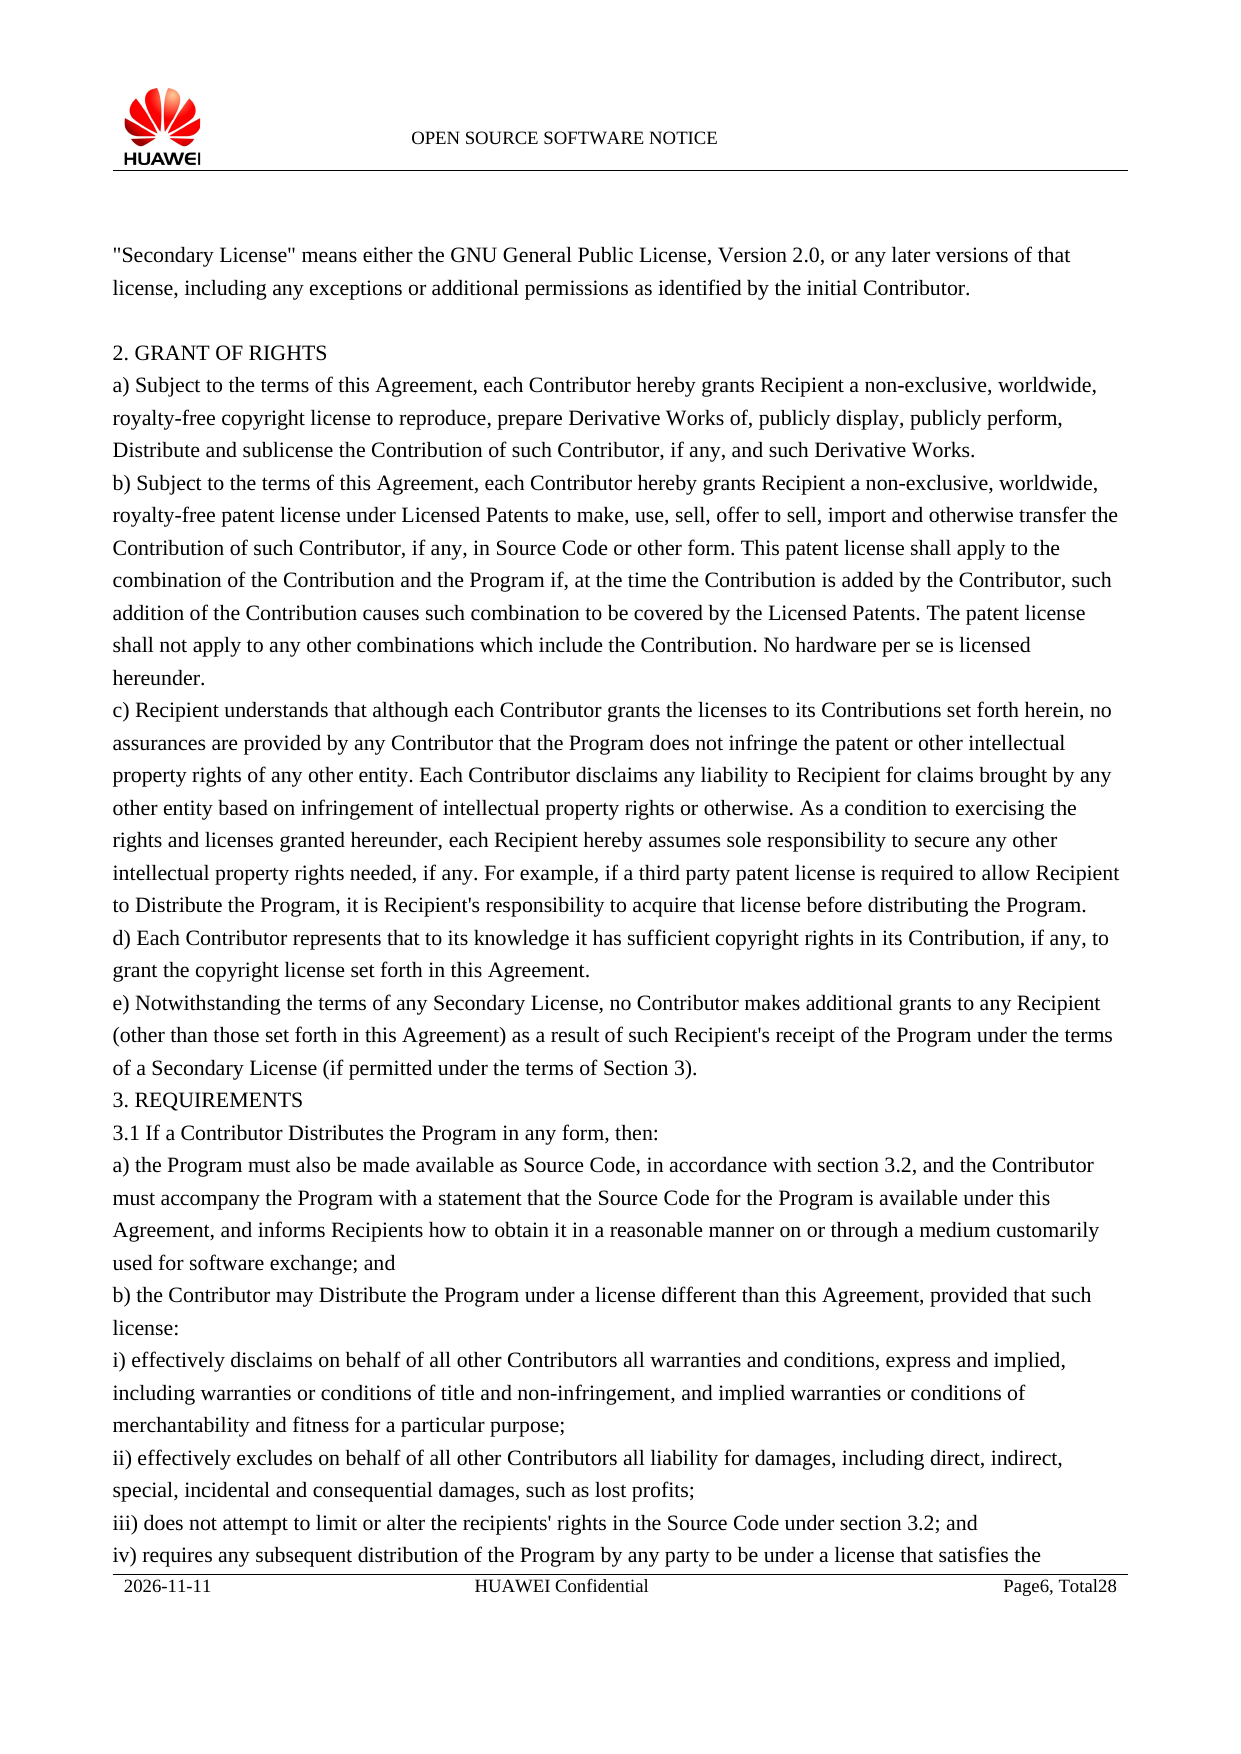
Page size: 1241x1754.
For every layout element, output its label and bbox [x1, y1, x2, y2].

picture [124, 88, 201, 165]
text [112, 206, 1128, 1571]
